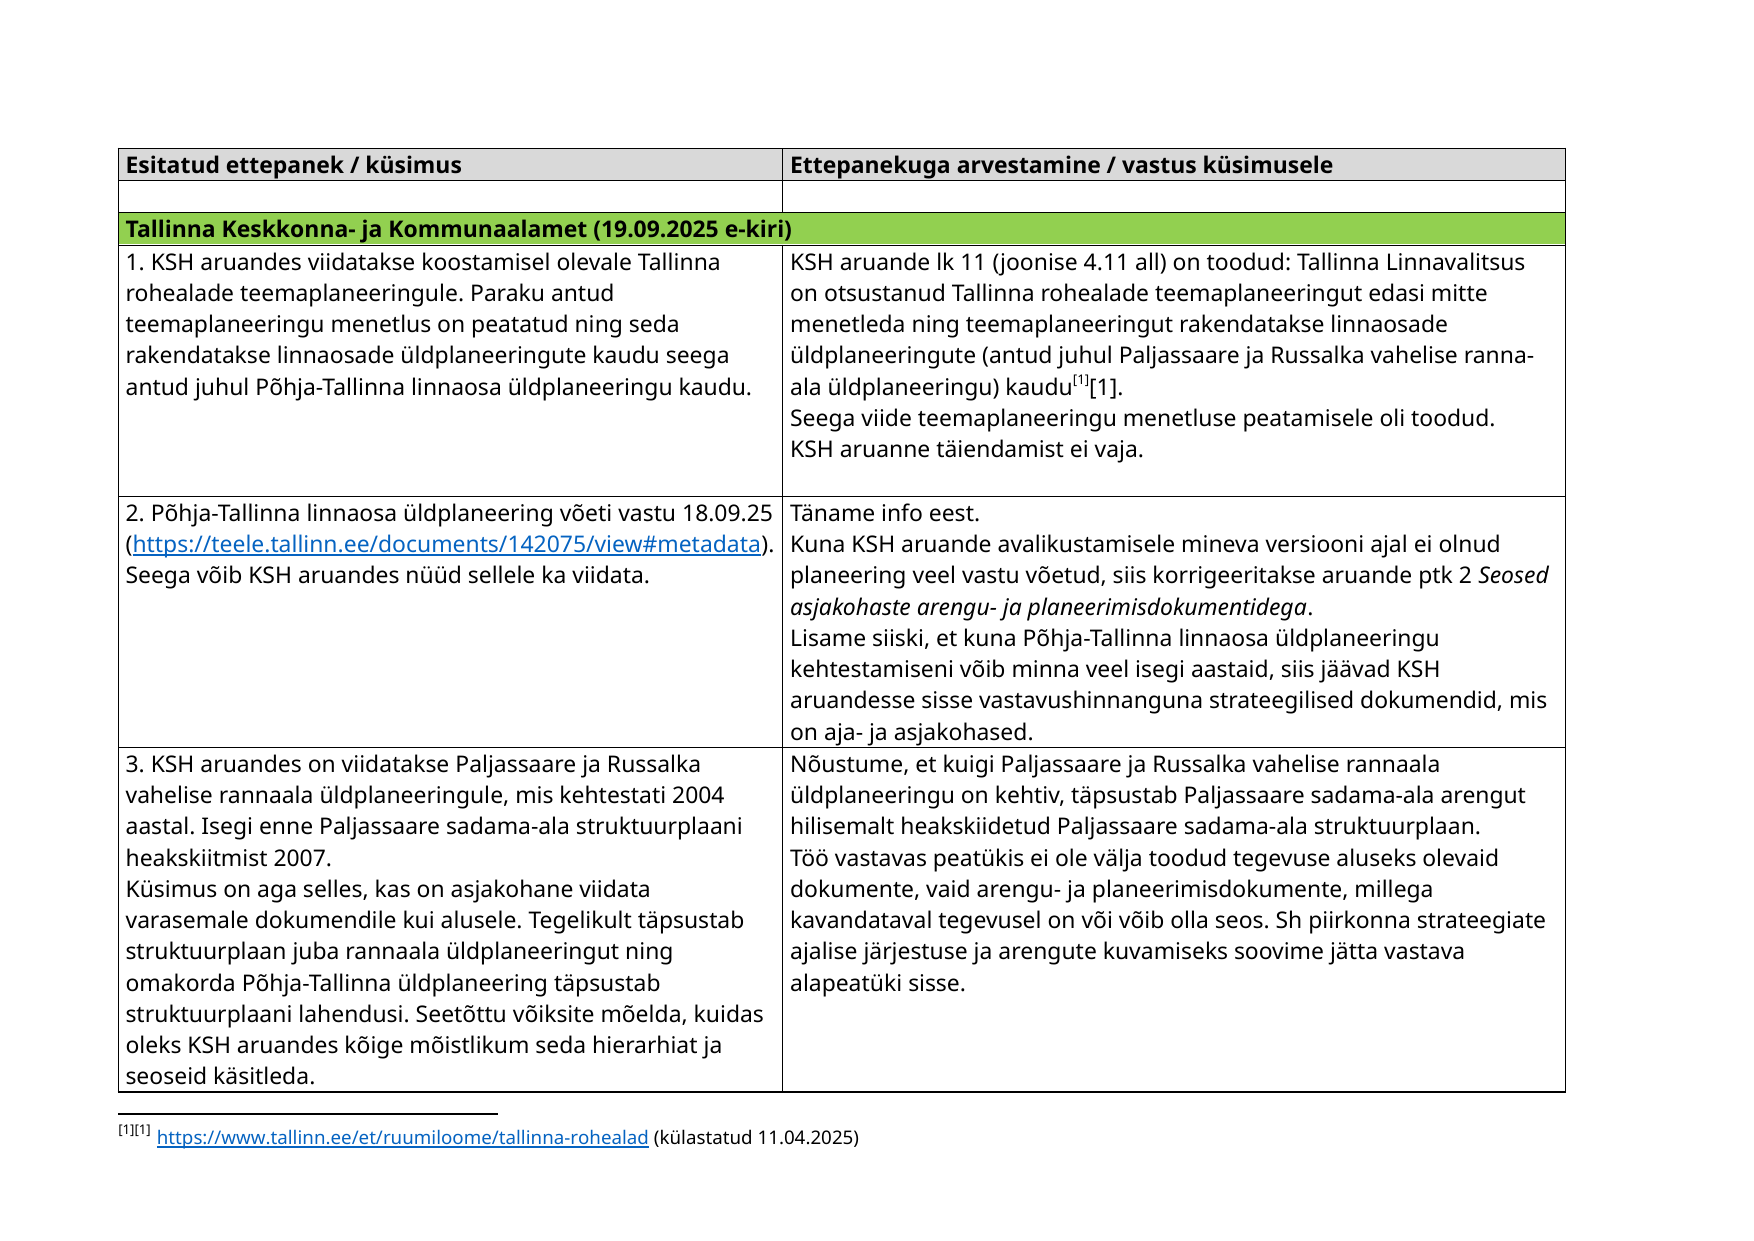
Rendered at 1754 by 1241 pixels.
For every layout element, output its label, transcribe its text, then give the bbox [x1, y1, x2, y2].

table_cell 2. Põhja-Tallinna linnaosa üldplaneering võeti vastu 18.09.25 (https://teele.tallinn.ee/documents/142075/view#metadata). Seega võib KSH aruandes nüüd sellele ka viidata. [119, 497, 782, 747]
table_cell KSH aruande lk 11 (joonise 4.11 all) on toodud: Tallinna Linnavalitsus on otsustanud Tallinna rohealade teemaplaneeringut edasi mitte menetleda ning teemaplaneeringut rakendatakse linnaosade üldplaneeringute (antud juhul Paljassaare ja Russalka vahelise ranna-ala üldplaneeringu) kaudu[1]. Seega viide teemaplaneeringu menetluse peatamisele oli toodud. KSH aruanne täiendamist ei vaja. [783, 246, 1565, 496]
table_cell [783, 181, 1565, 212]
table_cell Täname info eest. Kuna KSH aruande avalikustamisele mineva versiooni ajal ei olnud planeering veel vastu võetud, siis korrigeeritakse aruande ptk 2 Seosed asjakohaste arengu- ja planeerimisdokumentidega. Lisame siiski, et kuna Põhja-Tallinna linnaosa üldplaneeringu kehtestamiseni võib minna veel isegi aastaid, siis jäävad KSH aruandesse sisse vastavushinnanguna strateegilised dokumendid, mis on aja- ja asjakohased. [783, 497, 1565, 747]
table_header Ettepanekuga arvestamine / vastus küsimusele [783, 149, 1565, 180]
table_cell 1. KSH aruandes viidatakse koostamisel olevale Tallinna rohealade teemaplaneeringule. Paraku antud teemaplaneeringu menetlus on peatatud ning seda rakendatakse linnaosade üldplaneeringute kaudu seega antud juhul Põhja-Tallinna linnaosa üldplaneeringu kaudu. [119, 246, 782, 496]
table_header Esitatud ettepanek / küsimus [119, 149, 782, 180]
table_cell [119, 181, 782, 212]
table_cell Nõustume, et kuigi Paljassaare ja Russalka vahelise rannaala üldplaneeringu on kehtiv, täpsustab Paljassaare sadama-ala arengut hilisemalt heakskiidetud Paljassaare sadama-ala struktuurplaan. Töö vastavas peatükis ei ole välja toodud tegevuse aluseks olevaid dokumente, vaid arengu- ja planeerimisdokumente, millega kavandataval tegevusel on või võib olla seos. Sh piirkonna strateegiate ajalise järjestuse ja arengute kuvamiseks soovime jätta vastava alapeatüki sisse. [783, 748, 1565, 1091]
table_cell 3. KSH aruandes on viidatakse Paljassaare ja Russalka vahelise rannaala üldplaneeringule, mis kehtestati 2004 aastal. Isegi enne Paljassaare sadama-ala struktuurplaani heakskiitmist 2007. Küsimus on aga selles, kas on asjakohane viidata varasemale dokumendile kui alusele. Tegelikult täpsustab struktuurplaan juba rannaala üldplaneeringut ning omakorda Põhja-Tallinna üldplaneering täpsustab struktuurplaani lahendusi. Seetõttu võiksite mõelda, kuidas oleks KSH aruandes kõige mõistlikum seda hierarhiat ja seoseid käsitleda. [119, 748, 782, 1091]
table_cell Tallinna Keskkonna- ja Kommunaalamet (19.09.2025 e-kiri) [119, 213, 1565, 244]
